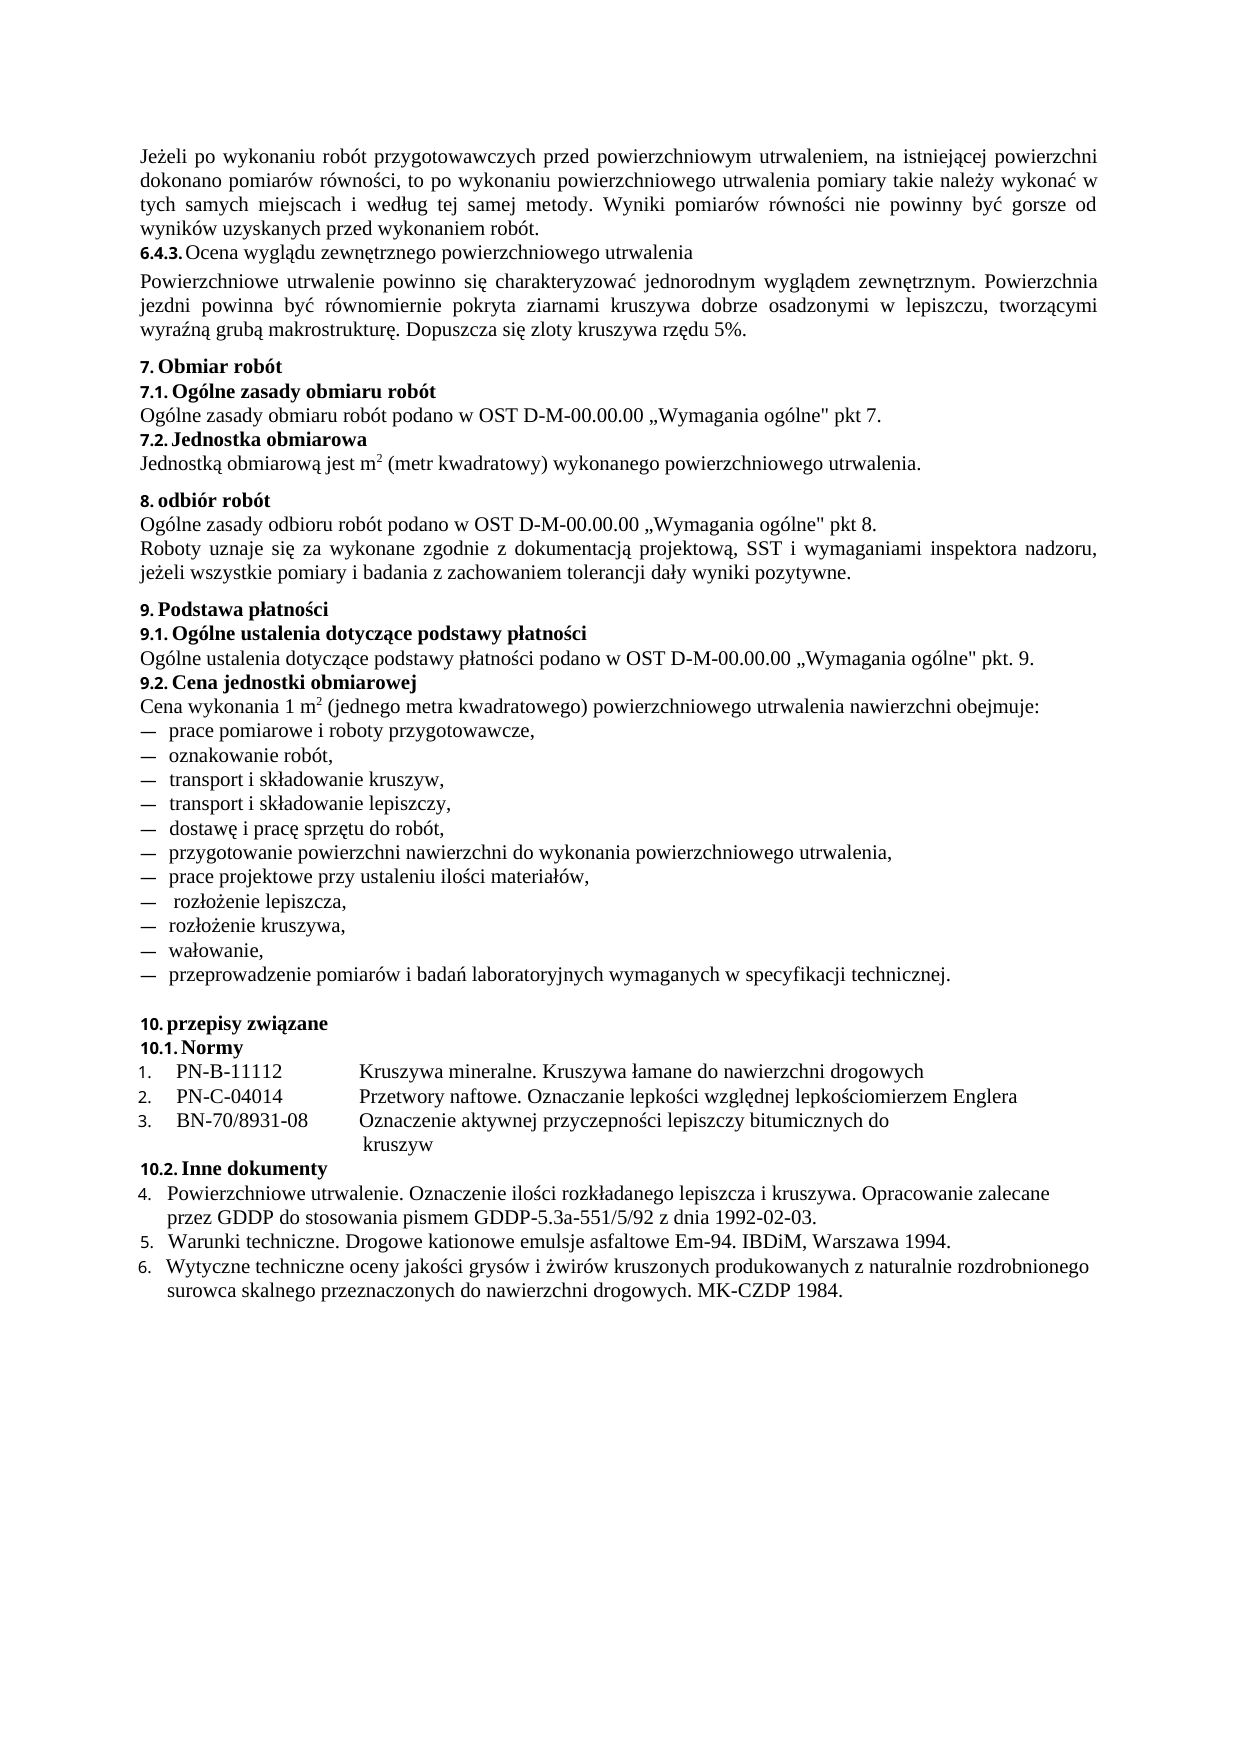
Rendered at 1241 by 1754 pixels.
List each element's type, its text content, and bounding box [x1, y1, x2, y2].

list rozłożenie lepiszcza, [140, 889, 1101, 913]
list wałowanie, [140, 938, 1101, 962]
list przeprowadzenie pomiarów i badań laboratoryjnych wymaganych w specyfikacji technicznej. [140, 962, 1101, 986]
list transport i składowanie kruszyw, [140, 767, 1101, 791]
list Warunki techniczne. Drogowe kationowe emulsje asfaltowe Em-94. IBDiM, Warszawa 1994. [140, 1229, 1101, 1253]
subtitle Normy [140, 1035, 1101, 1059]
list BN-70/8931-08 Oznaczenie aktywnej przyczepności lepiszczy bitumicznych do [138, 1108, 1101, 1132]
text Ogólne ustalenia dotyczące podstawy płatności podano w OST D-M-00.00.00 „Wymagania ogólne" pkt. 9. [140, 646, 1101, 670]
subtitle odbiór robót [140, 487, 1101, 512]
text Ogólne zasady odbioru robót podano w OST D-M-00.00.00 „Wymagania ogólne" pkt 8. [140, 512, 1101, 536]
subtitle Cena jednostki obmiarowej [140, 670, 1101, 694]
subtitle Ogólne zasady obmiaru robót [140, 378, 1101, 403]
list prace projektowe przy ustaleniu ilości materiałów, [140, 864, 1101, 889]
text kruszyw [363, 1132, 1101, 1156]
list PN-B-11112 Kruszywa mineralne. Kruszywa łamane do nawierzchni drogowych [138, 1059, 1101, 1083]
list rozłożenie kruszywa, [140, 913, 1101, 938]
subtitle Inne dokumenty [140, 1156, 1101, 1181]
list Ocena wyglądu zewnętrznego powierzchniowego utrwalenia [140, 240, 1101, 264]
text Jednostką obmiarową jest m2 (metr kwadratowy) wykonanego powierzchniowego utrwalenia. [140, 451, 1101, 475]
text Roboty uznaje się za wykonane zgodnie z dokumentacją projektową, SST i wymaganiami inspektora nadzoru, jeżeli wszystkie pomiary i badania z zachowaniem tolerancji dały wyniki pozytywne. [140, 536, 1098, 584]
list oznakowanie robót, [140, 743, 1101, 767]
subtitle przepisy związane [140, 1010, 1101, 1035]
list przygotowanie powierzchni nawierzchni do wykonania powierzchniowego utrwalenia, [140, 840, 1101, 864]
text Ogólne zasady obmiaru robót podano w OST D-M-00.00.00 „Wymagania ogólne" pkt 7. [140, 403, 1101, 427]
list PN-C-04014 Przetwory naftowe. Oznaczanie lepkości względnej lepkościomierzem Englera [138, 1083, 1101, 1108]
text Powierzchniowe utrwalenie powinno się charakteryzować jednorodnym wyglądem zewnętrznym. Powierzchnia jezdni powinna być równomiernie pokryta ziarnami kruszywa dobrze osadzonymi w lepiszczu, tworzącymi wyraźną grubą makrostrukturę. Dopuszcza się zloty kruszywa rzędu 5%. [140, 269, 1098, 341]
list prace pomiarowe i roboty przygotowawcze, [140, 718, 1101, 743]
list dostawę i pracę sprzętu do robót, [140, 816, 1101, 840]
text Cena wykonania 1 m2 (jednego metra kwadratowego) powierzchniowego utrwalenia nawierzchni obejmuje: [140, 694, 1101, 718]
list Powierzchniowe utrwalenie. Oznaczenie ilości rozkładanego lepiszcza i kruszywa. Opracowanie zalecane przez GDDP do stosowania pismem GDDP-5.3a-551/5/92 z dnia 1992-02-03. [138, 1181, 1098, 1229]
subtitle Jednostka obmiarowa [140, 427, 1101, 451]
list transport i składowanie lepiszczy, [140, 791, 1101, 816]
list Wytyczne techniczne oceny jakości grysów i żwirów kruszonych produkowanych z naturalnie rozdrobnionego surowca skalnego przeznaczonych do nawierzchni drogowych. MK-CZDP 1984. [138, 1253, 1098, 1302]
subtitle Ogólne ustalenia dotyczące podstawy płatności [140, 621, 1101, 646]
subtitle Podstawa płatności [140, 597, 1101, 621]
subtitle Obmiar robót [140, 354, 1101, 378]
text Jeżeli po wykonaniu robót przygotowawczych przed powierzchniowym utrwaleniem, na istniejącej powierzchni dokonano pomiarów równości, to po wykonaniu powierzchniowego utrwalenia pomiary takie należy wykonać w tych samych miejscach i według tej samej metody. Wyniki pomiarów równości nie powinny być gorsze od wyników uzyskanych przed wykonaniem robót. [140, 144, 1098, 240]
